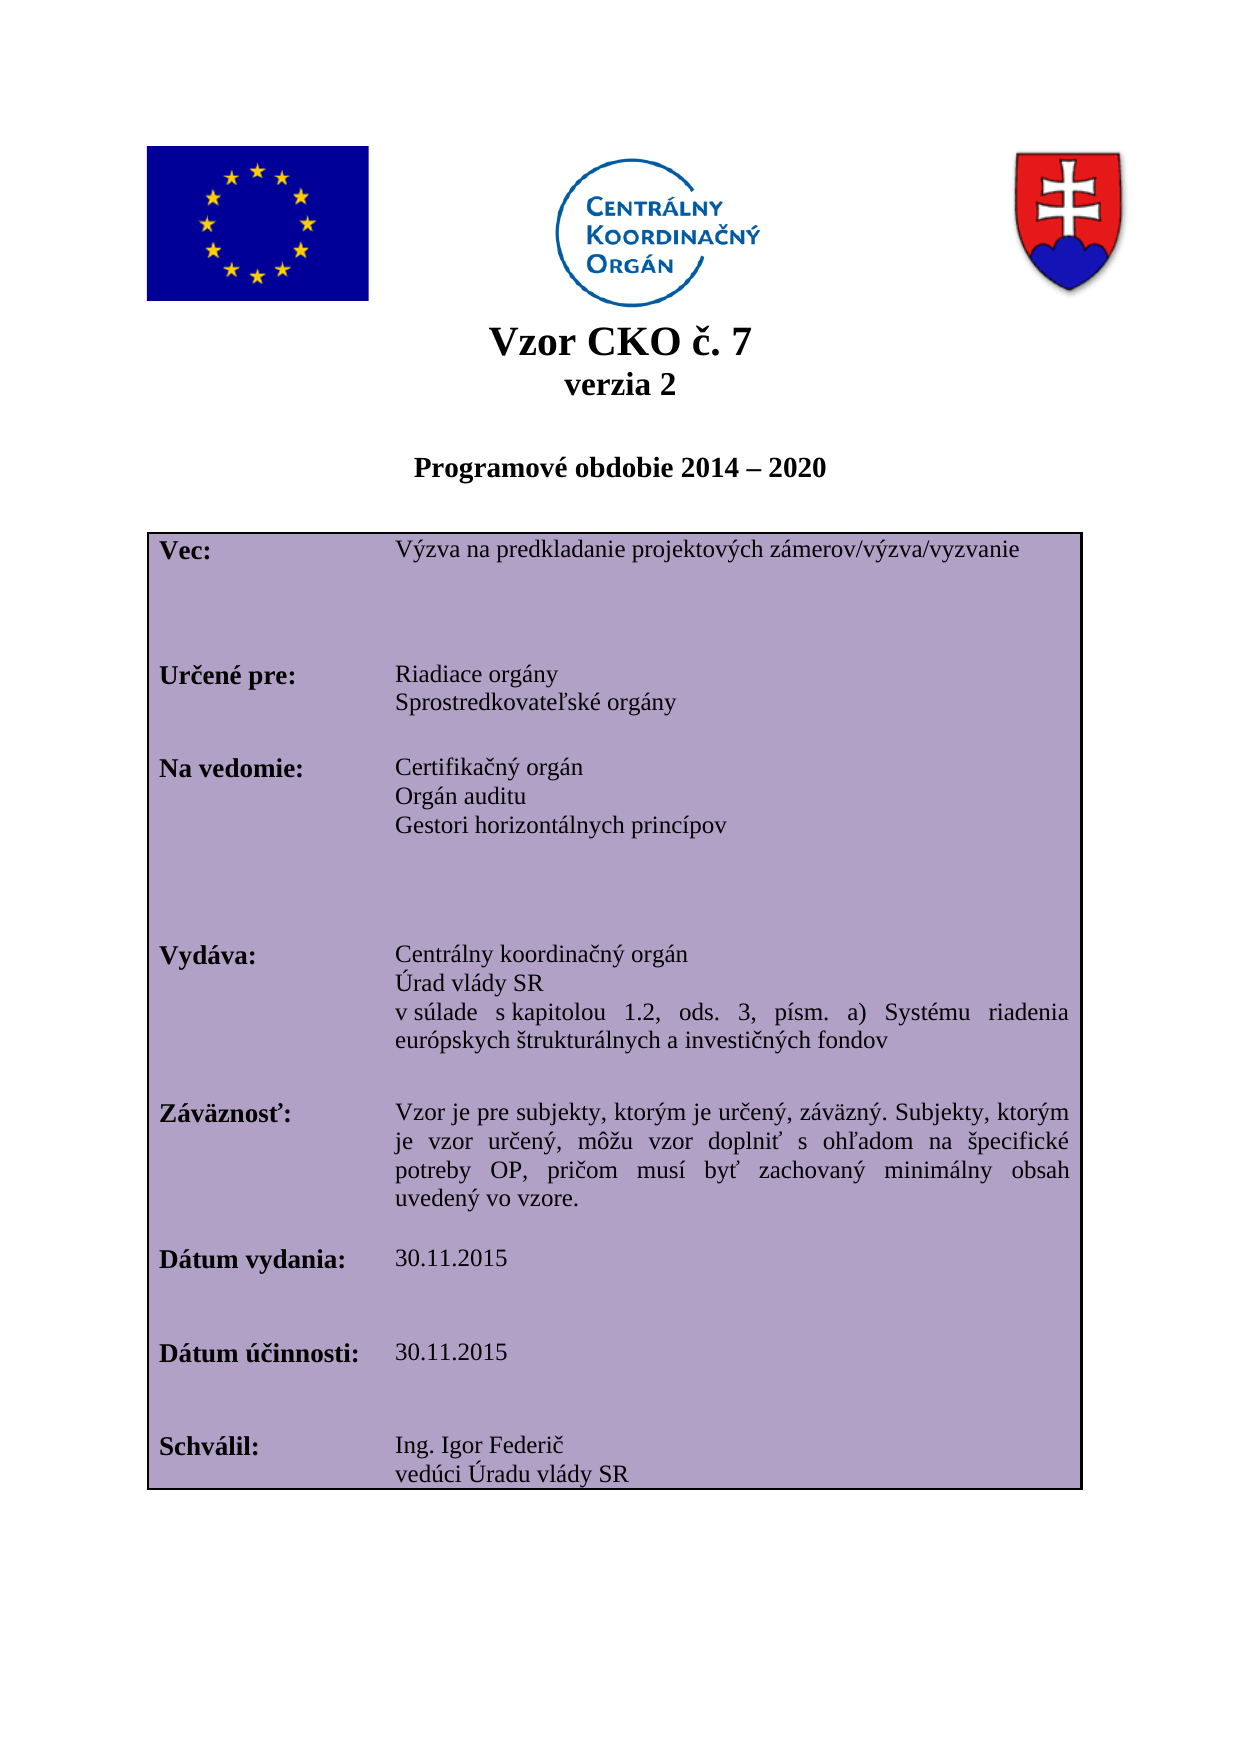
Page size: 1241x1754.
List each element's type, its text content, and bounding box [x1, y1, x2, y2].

table_cell [384, 1337, 1080, 1430]
text Programové obdobie 2014 – 2020 [148, 450, 1093, 484]
text Vzor CKO č. [148, 316, 1093, 364]
table_cell Certifikačný orgán Orgán auditu Gestori horizontálnych princípov [384, 752, 1080, 939]
text verzia [148, 364, 1093, 402]
table_cell Dátum vydania: [149, 1243, 384, 1337]
table_cell Na vedomie: [149, 752, 384, 939]
picture [146, 146, 369, 301]
table_cell Centrálny koordinačný orgán Úrad vlády SR v súlade s kapitolou 1.2, ods. 3, písm. a) Systému riadenia európskych štrukturálnych a investičných fondov [384, 939, 1080, 1097]
picture [1011, 148, 1132, 303]
picture [552, 155, 762, 306]
table_cell Schválil: [149, 1430, 384, 1488]
table_cell Záväznosť: [149, 1097, 384, 1243]
table_cell Určené pre: [149, 659, 384, 752]
table_cell Dátum účinnosti: [149, 1337, 384, 1430]
table_cell Riadiace orgány Sprostredkovateľské orgány [384, 659, 1080, 752]
table_header Vec: [149, 534, 384, 659]
table_cell [384, 1243, 1080, 1337]
table_cell Ing. Igor Federič vedúci Úradu vlády SR [384, 1430, 1080, 1488]
table_cell Vydáva: [149, 939, 384, 1097]
table_header Výzva na predkladanie projektových zámerov/výzva/vyzvanie [384, 534, 1080, 659]
